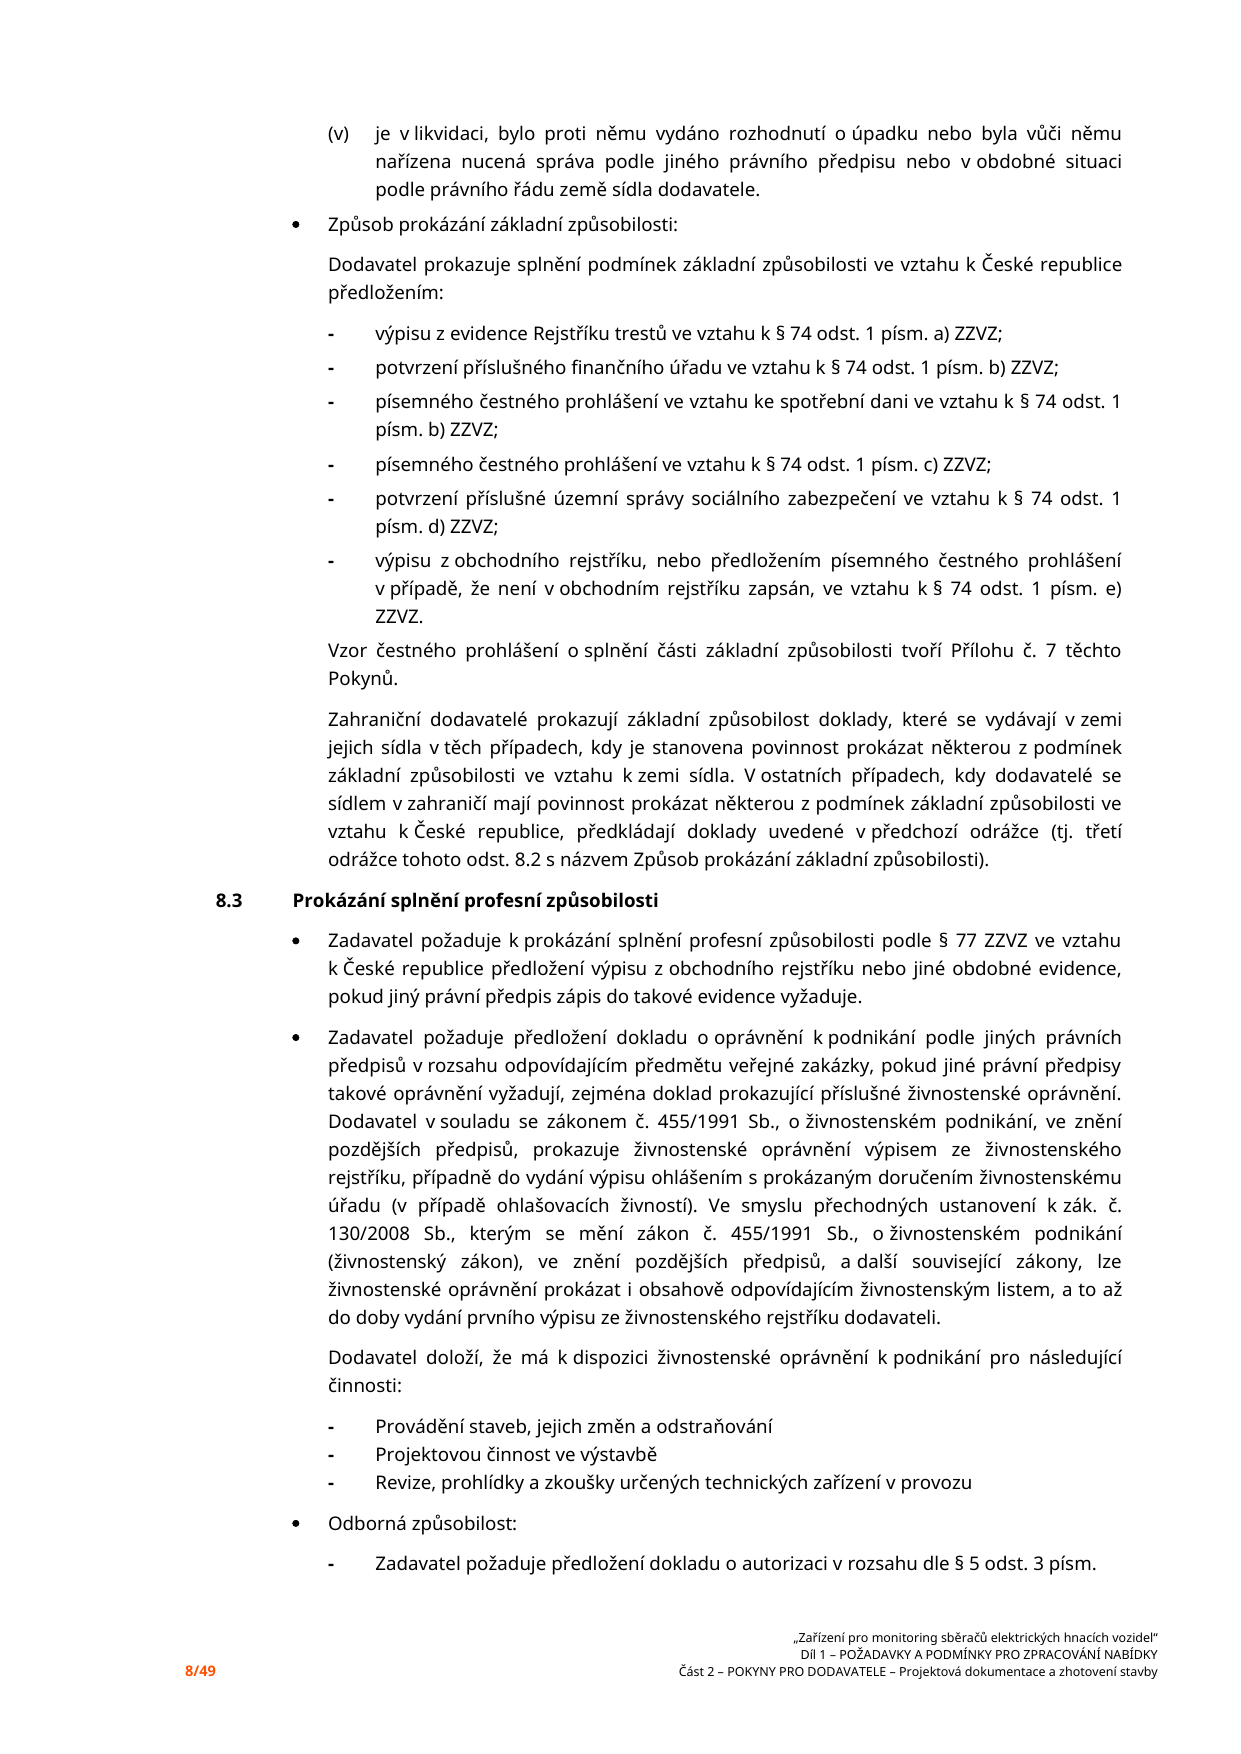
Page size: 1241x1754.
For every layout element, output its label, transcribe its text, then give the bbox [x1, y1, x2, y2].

text Dodavatel prokazuje splnění podmínek základní způsobilosti ve vztahu k České republice předložením: [328, 251, 1122, 305]
text výpisu z evidence Rejstříku trestů ve vztahu k § 74 odst. 1 písm. a) ZZVZ; [328, 320, 1122, 346]
text Prokázání splnění profesní způsobilosti [216, 887, 1122, 912]
text potvrzení příslušného finančního úřadu ve vztahu k § 74 odst. 1 písm. b) ZZVZ; [328, 354, 1122, 380]
text Provádění staveb, jejich změn a odstraňování [328, 1413, 1122, 1439]
text potvrzení příslušné územní správy sociálního zabezpečení ve vztahu k § 74 odst. 1 písm. d) ZZVZ; [328, 485, 1122, 539]
text písemného čestného prohlášení ve vztahu ke spotřební dani ve vztahu k § 74 odst. 1 písm. b) ZZVZ; [328, 388, 1122, 442]
text je v likvidaci, bylo proti němu vydáno rozhodnutí o úpadku nebo byla vůči němu nařízena nucená správa podle jiného právního předpisu nebo v obdobné situaci podle právního řádu země sídla dodavatele. [328, 121, 1122, 202]
text Odborná způsobilost: [292, 1510, 1122, 1535]
text výpisu z obchodního rejstříku, nebo předložením písemného čestného prohlášení v případě, že není v obchodním rejstříku zapsán, ve vztahu k § 74 odst. 1 písm. e) ZZVZ. [328, 547, 1122, 629]
text písemného čestného prohlášení ve vztahu k § 74 odst. 1 písm. c) ZZVZ; [328, 451, 1122, 476]
text Vzor čestného prohlášení o splnění části základní způsobilosti tvoří Přílohu č. 7 těchto Pokynů. [328, 638, 1122, 691]
text Dodavatel doloží, že má k dispozici živnostenské oprávnění k podnikání pro následující činnosti: [328, 1345, 1122, 1398]
text Zadavatel požaduje předložení dokladu o oprávnění k podnikání podle jiných právních předpisů v rozsahu odpovídajícím předmětu veřejné zakázky, pokud jiné právní předpisy takové oprávnění vyžadují, zejména doklad prokazující příslušné živnostenské oprávnění. Dodavatel v souladu se zákonem č. 455/1991 Sb., o živnostenském podnikání, ve znění pozdějších předpisů, prokazuje živnostenské oprávnění výpisem ze živnostenského rejstříku, případně do vydání výpisu ohlášením s prokázaným doručením živnostenskému úřadu (v případě ohlašovacích živností). Ve smyslu přechodných ustanovení k zák. č. 130/2008 Sb., kterým se mění zákon č. 455/1991 Sb., o živnostenském podnikání (živnostenský zákon), ve znění pozdějších předpisů, a další související zákony, lze živnostenské oprávnění prokázat i obsahově odpovídajícím živnostenským listem, a to až do doby vydání prvního výpisu ze živnostenského rejstříku dodavateli. [292, 1024, 1122, 1330]
text Zadavatel požaduje předložení dokladu o autorizaci v rozsahu dle § 5 odst. 3 písm. [328, 1550, 1122, 1576]
text Zadavatel požaduje k prokázání splnění profesní způsobilosti podle § 77 ZZVZ ve vztahu k České republice předložení výpisu z obchodního rejstříku nebo jiné obdobné evidence, pokud jiný právní předpis zápis do takové evidence vyžaduje. [292, 927, 1122, 1009]
text Revize, prohlídky a zkoušky určených technických zařízení v provozu [328, 1469, 1122, 1495]
text Zahraniční dodavatelé prokazují základní způsobilost doklady, které se vydávají v zemi jejich sídla v těch případech, kdy je stanovena povinnost prokázat některou z podmínek základní způsobilosti ve vztahu k zemi sídla. V ostatních případech, kdy dodavatelé se sídlem v zahraničí mají povinnost prokázat některou z podmínek základní způsobilosti ve vztahu k České republice, předkládají doklady uvedené v předchozí odrážce (tj. třetí odrážce tohoto odst. 8.2 s názvem Způsob prokázání základní způsobilosti). [328, 706, 1122, 872]
text Způsob prokázání základní způsobilosti: [292, 211, 1122, 236]
text Projektovou činnost ve výstavbě [328, 1441, 1122, 1467]
